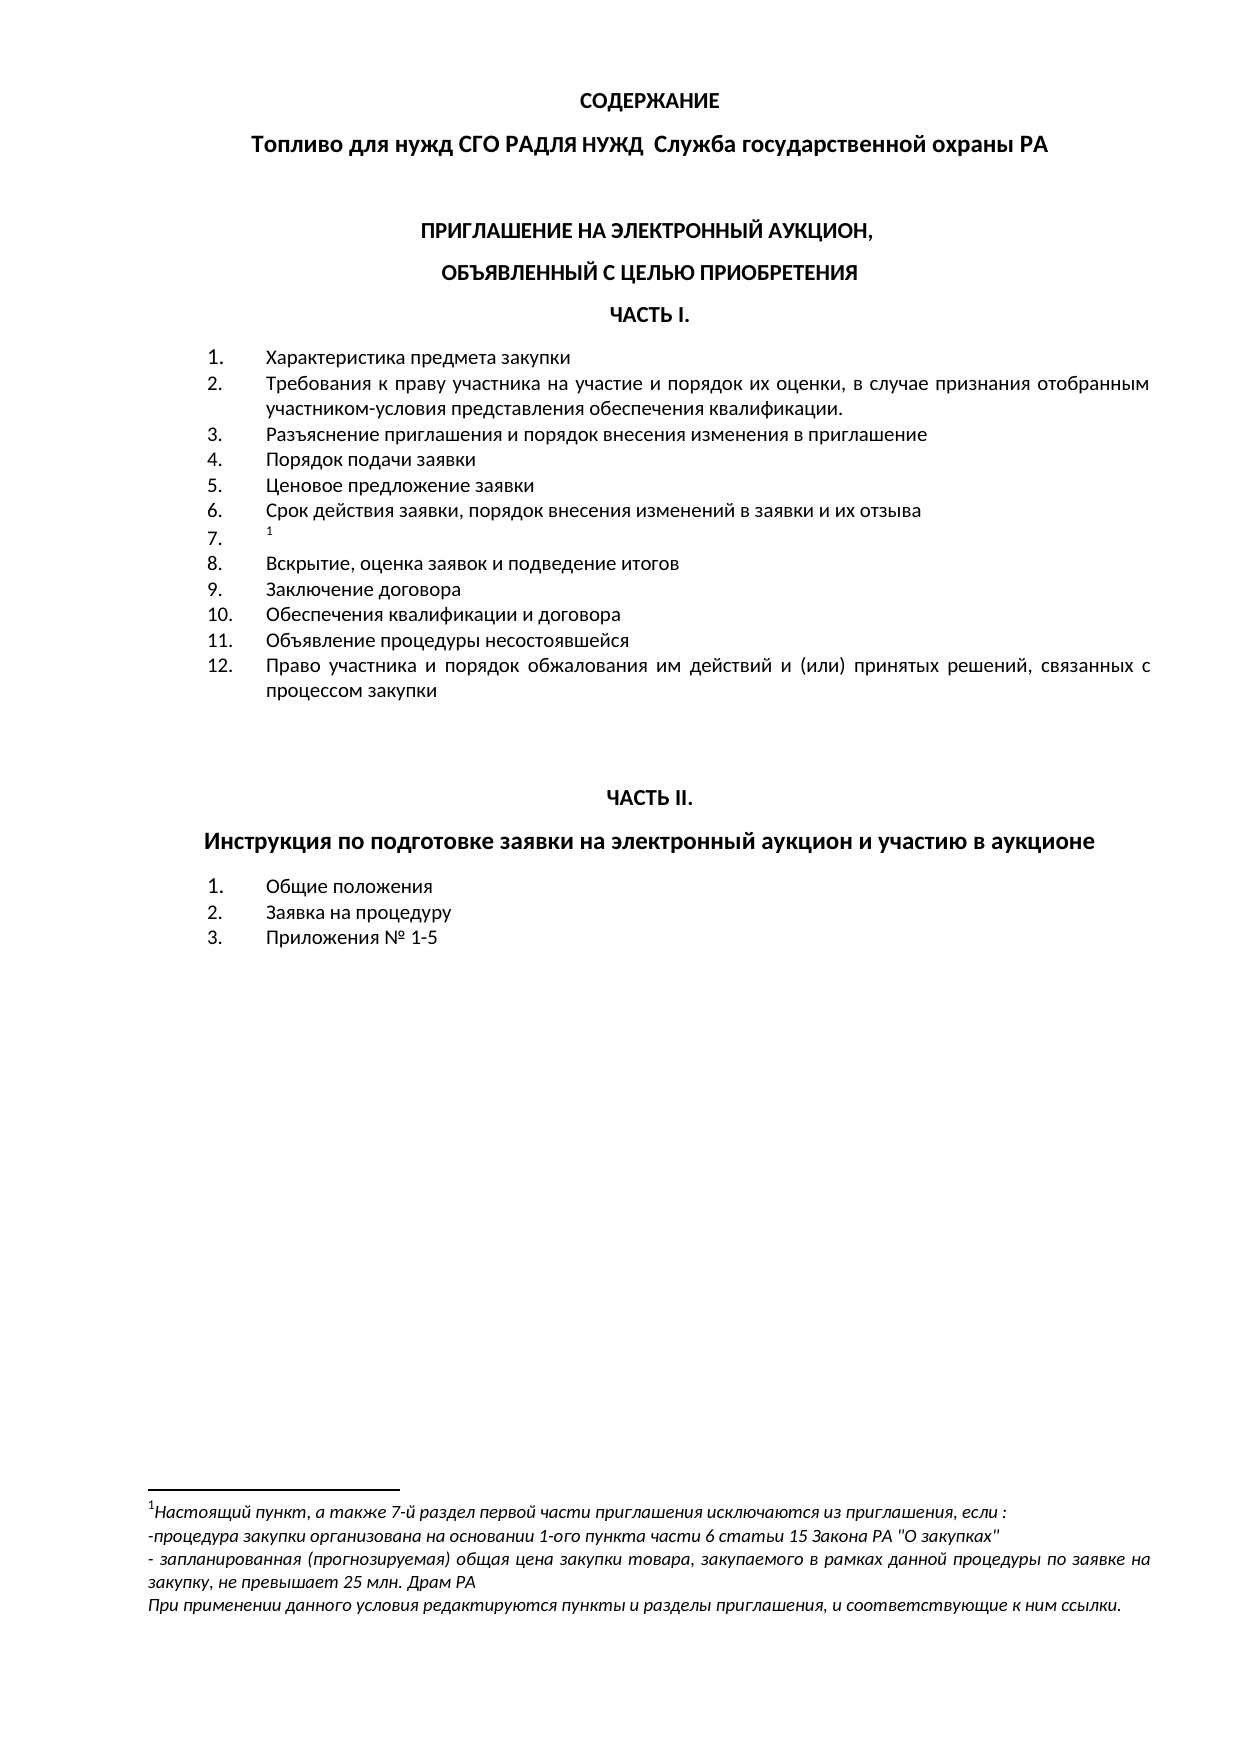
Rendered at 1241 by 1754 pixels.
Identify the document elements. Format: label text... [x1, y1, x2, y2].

text 9. Заключение договора [207, 576, 1152, 601]
text 6. Срок действия заявки, порядок внесения изменений в заявки и их отзыва [207, 497, 1152, 523]
text 1. Общие положения [207, 871, 1152, 899]
text Инструкция по подготовке заявки на электронный аукцион и участию в аукционе [148, 825, 1152, 856]
text Топливо для нужд СГО РАДЛЯ НУЖД Служба государственной охраны РА [148, 128, 1152, 159]
text 1. Характеристика предмета закупки [207, 342, 1152, 370]
text СОДЕРЖАНИЕ [148, 86, 1152, 114]
text 3. Разъяснение приглашения и порядок внесения изменения в приглашение [207, 421, 1152, 446]
text 11. Объявление процедуры несостоявшейся [207, 627, 1152, 652]
text 3. Приложения № 1-5 [207, 924, 1152, 950]
text 12. Право участника и порядок обжалования им действий и (или) принятых решений, связанных с процессом закупки [207, 652, 1152, 703]
text 7. [207, 523, 1152, 551]
text ЧАСТЬ II. [148, 783, 1152, 811]
text ПРИГЛАШЕНИЕ НА ЭЛЕКТРОННЫЙ АУКЦИОН, ОБЪЯВЛЕННЫЙ С ЦЕЛЬЮ ПРИОБРЕТЕНИЯ [148, 216, 1152, 286]
text 5. Ценовое предложение заявки [207, 472, 1152, 497]
text 4. Порядок подачи заявки [207, 446, 1152, 472]
text 2. Заявка на процедуру [207, 899, 1152, 924]
text 10. Обеспечения квалификации и договора [207, 601, 1152, 627]
text 2. Требования к праву участника на участие и порядок их оценки, в случае признания отобранным участником-условия представления обеспечения квалификации. [207, 370, 1152, 421]
text 8. Вскрытие, оценка заявок и подведение итогов [207, 551, 1152, 576]
text ЧАСТЬ I. [148, 300, 1152, 328]
